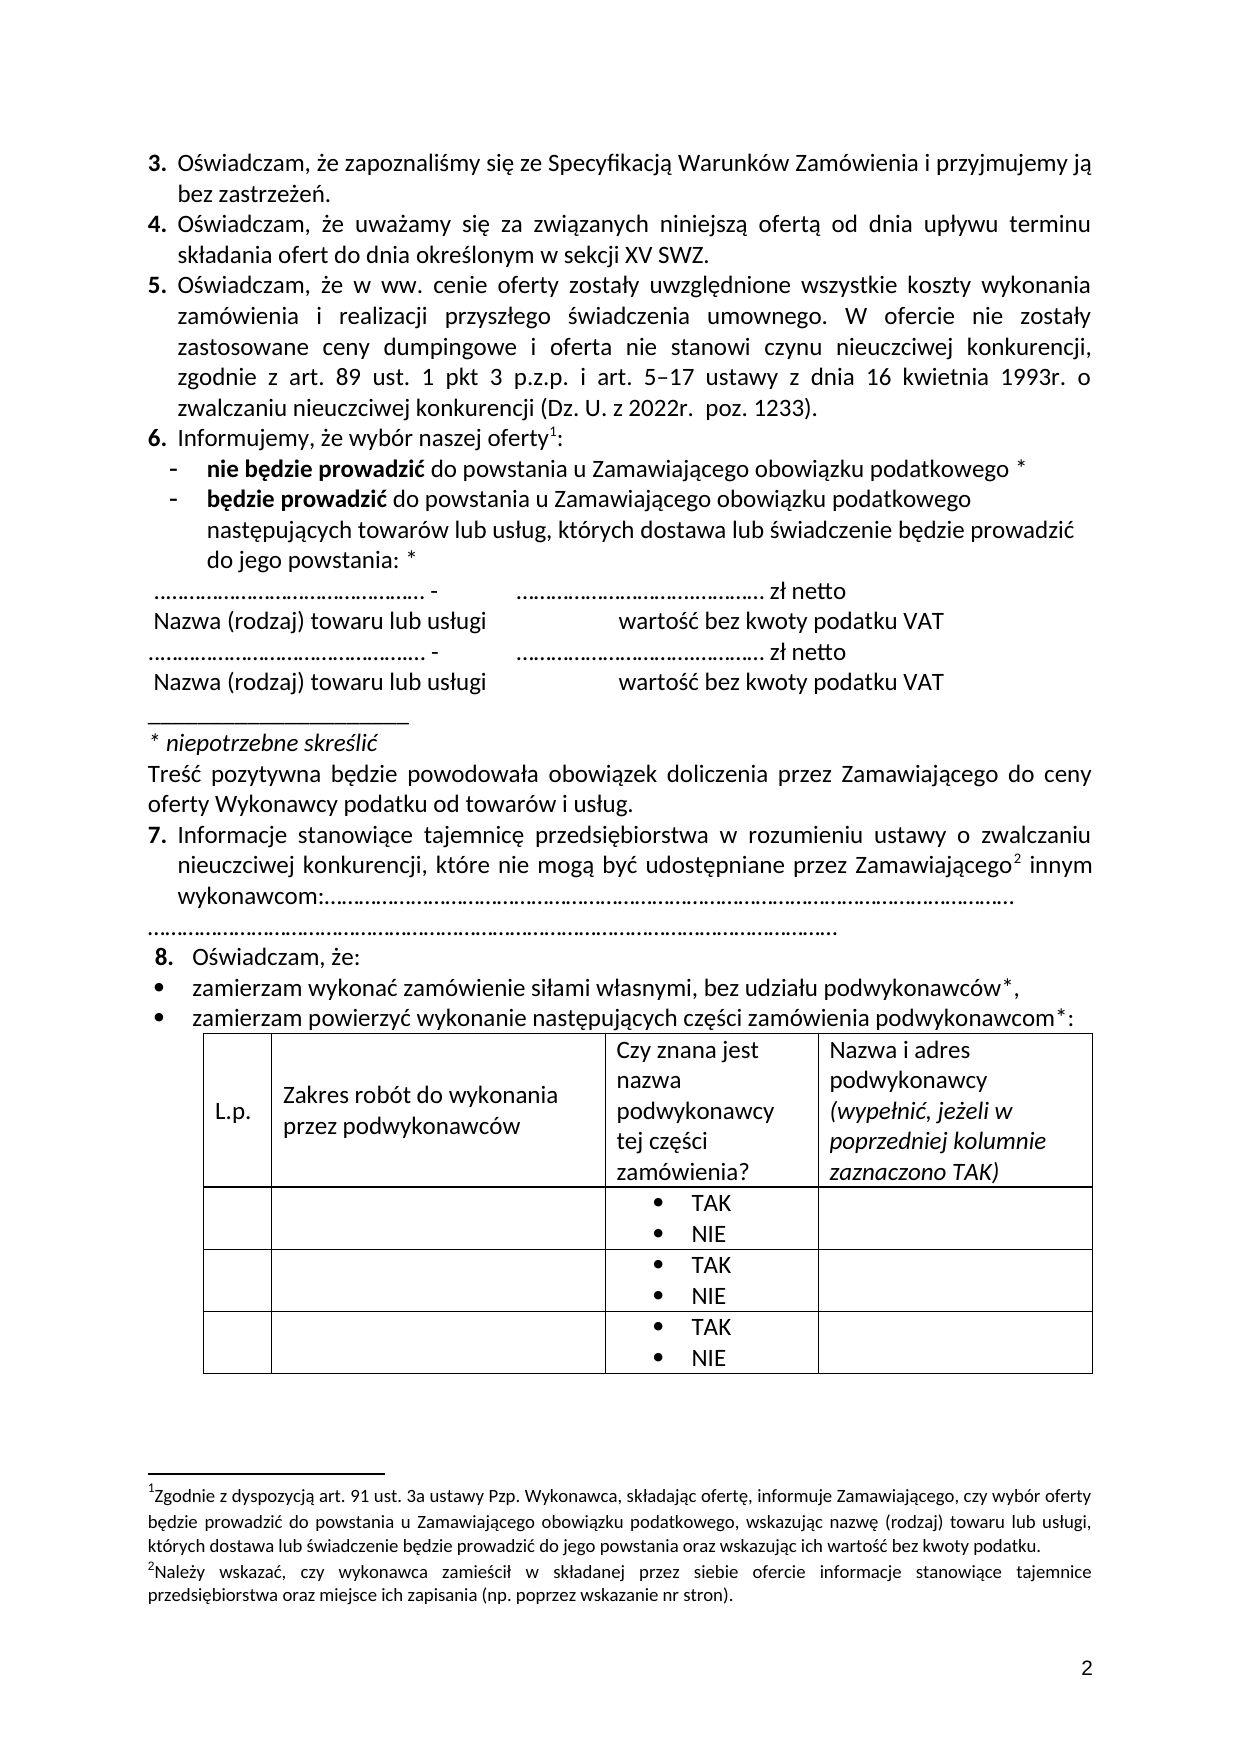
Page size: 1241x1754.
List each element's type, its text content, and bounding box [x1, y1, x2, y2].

list Oświadczam, że w ww. cenie oferty zostały uwzględnione wszystkie koszty wykonania zamówienia i realizacji przyszłego świadczenia umownego. W ofercie nie zostały zastosowane ceny dumpingowe i oferta nie stanowi czynu nieuczciwej konkurencji, zgodnie z art. 89 ust. 1 pkt 3 p.z.p. i art. 5–17 ustawy z dnia 16 kwietnia 1993r. o zwalczaniu nieuczciwej konkurencji (Dz. U. z 2022r. poz. 1233). [148, 270, 1093, 422]
list Oświadczam, że zapoznaliśmy się ze Specyfikacją Warunków Zamówienia i przyjmujemy ją bez zastrzeżeń. [148, 148, 1093, 209]
text Nazwa (rodzaj) towaru lub usługi wartość bez kwoty podatku VAT [148, 605, 1093, 636]
list zamierzam wykonać zamówienie siłami własnymi, bez udziału podwykonawców*, [154, 972, 1093, 1002]
text * niepotrzebne skreślić [148, 727, 1093, 758]
table_cell TAK NIE [606, 1250, 818, 1311]
list będzie prowadzić do powstania u Zamawiającego obowiązku podatkowego następujących towarów lub usług, których dostawa lub świadczenie będzie prowadzić do jego powstania: * [169, 483, 1093, 575]
text ..……………………………………… - ………………………….………… zł netto [148, 575, 1093, 605]
table_cell [204, 1312, 271, 1373]
list Oświadczam, że uważamy się za związanych niniejszą ofertą od dnia upływu terminu składania ofert do dnia określonym w sekcji XV SWZ. [148, 209, 1093, 270]
text Treść pozytywna będzie powodowała obowiązek doliczenia przez Zamawiającego do ceny oferty Wykonawcy podatku od towarów i usług. [148, 758, 1093, 819]
table_cell [272, 1250, 605, 1311]
text Nazwa (rodzaj) towaru lub usługi wartość bez kwoty podatku VAT [148, 666, 1093, 697]
table_cell [204, 1188, 271, 1248]
text ………………………………………………………………………………………………………… [148, 911, 1093, 941]
table_cell [204, 1250, 271, 1311]
text _____________________ [148, 697, 1093, 727]
list nie będzie prowadzić do powstania u Zamawiającego obowiązku podatkowego * [169, 453, 1093, 483]
table_cell [272, 1188, 605, 1248]
table_header L.p. [204, 1034, 271, 1186]
table_header Czy znana jest nazwa podwykonawcy tej części zamówienia? [606, 1034, 818, 1186]
list zamierzam powierzyć wykonanie następujących części zamówienia podwykonawcom*: [154, 1002, 1093, 1033]
list Informacje stanowiące tajemnicę przedsiębiorstwa w rozumieniu ustawy o zwalczaniu nieuczciwej konkurencji, które nie mogą być udostępniane przez Zamawiającego innym wykonawcom:………………………………………………………………………………………………………… [148, 819, 1093, 911]
list Informujemy, że wybór naszej oferty: [148, 422, 1093, 453]
table_cell TAK NIE [606, 1312, 818, 1373]
table_header Nazwa i adres podwykonawcy (wypełnić, jeżeli w poprzedniej kolumnie zaznaczono TAK) [819, 1034, 1092, 1186]
table_cell TAK NIE [606, 1188, 818, 1248]
table_cell [819, 1312, 1092, 1373]
table_cell [272, 1312, 605, 1373]
list Oświadczam, że: [154, 941, 1093, 972]
text ..…………………………………….… - ………………………….………… zł netto [148, 636, 1093, 666]
table_cell [819, 1188, 1092, 1248]
table_cell [819, 1250, 1092, 1311]
table_header Zakres robót do wykonania przez podwykonawców [272, 1034, 605, 1186]
